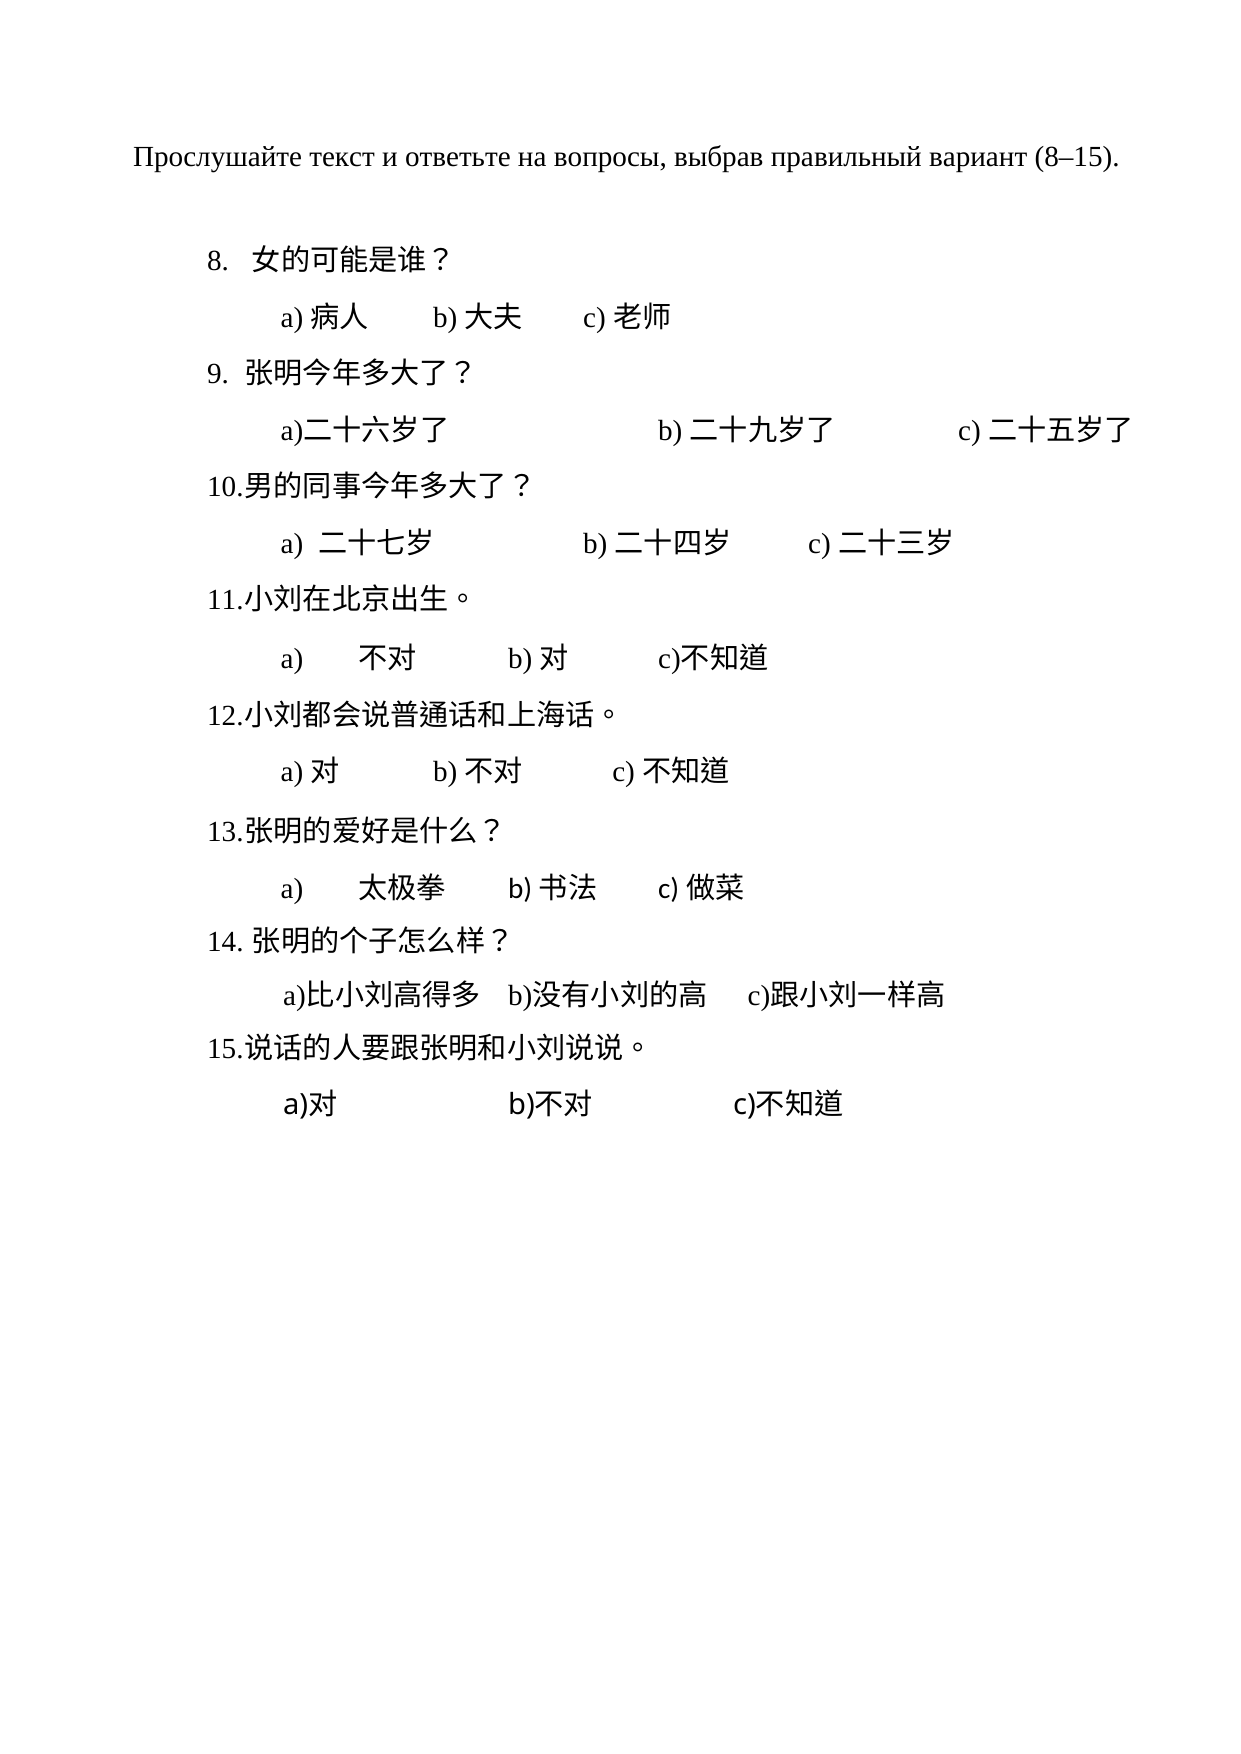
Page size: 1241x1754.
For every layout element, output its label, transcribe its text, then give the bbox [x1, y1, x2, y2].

list 小刘都会说普通话和上海话。 [207, 697, 1152, 733]
text a) 对 b) 不对 c) 知道 [244, 751, 1152, 790]
text a) 太极拳 b) 书法 c) 做菜 [207, 870, 1152, 905]
list 男的同事今年多大了 [207, 465, 1152, 505]
list 小刘在北京出生 [207, 578, 1152, 618]
text Прослушайте текст и ответьте на вопросы, выбрав правильный вариант (8–15). [133, 139, 1152, 172]
list 女的可能是谁 [207, 239, 1152, 279]
list 张明的爱好是什么 [207, 810, 1152, 850]
list 张明今年多大了 [207, 352, 1152, 392]
list 张明的个子怎么样？ [207, 923, 1152, 959]
list 说话的人要跟张明和小刘说说。 [207, 1030, 1152, 1066]
text a)二十六岁了 b) 二十九岁了 c) 二十五岁了 [244, 412, 1152, 448]
list 二十七岁 b) 二十四岁 c) 二十三岁 [280, 525, 1152, 561]
text a) b) c) [244, 638, 1152, 677]
text a) 病人 b) 大夫 c) 老师 [244, 299, 1152, 335]
text a)比小刘高得多 b)没有小刘的高 c)跟小刘一样高 [133, 977, 1152, 1012]
